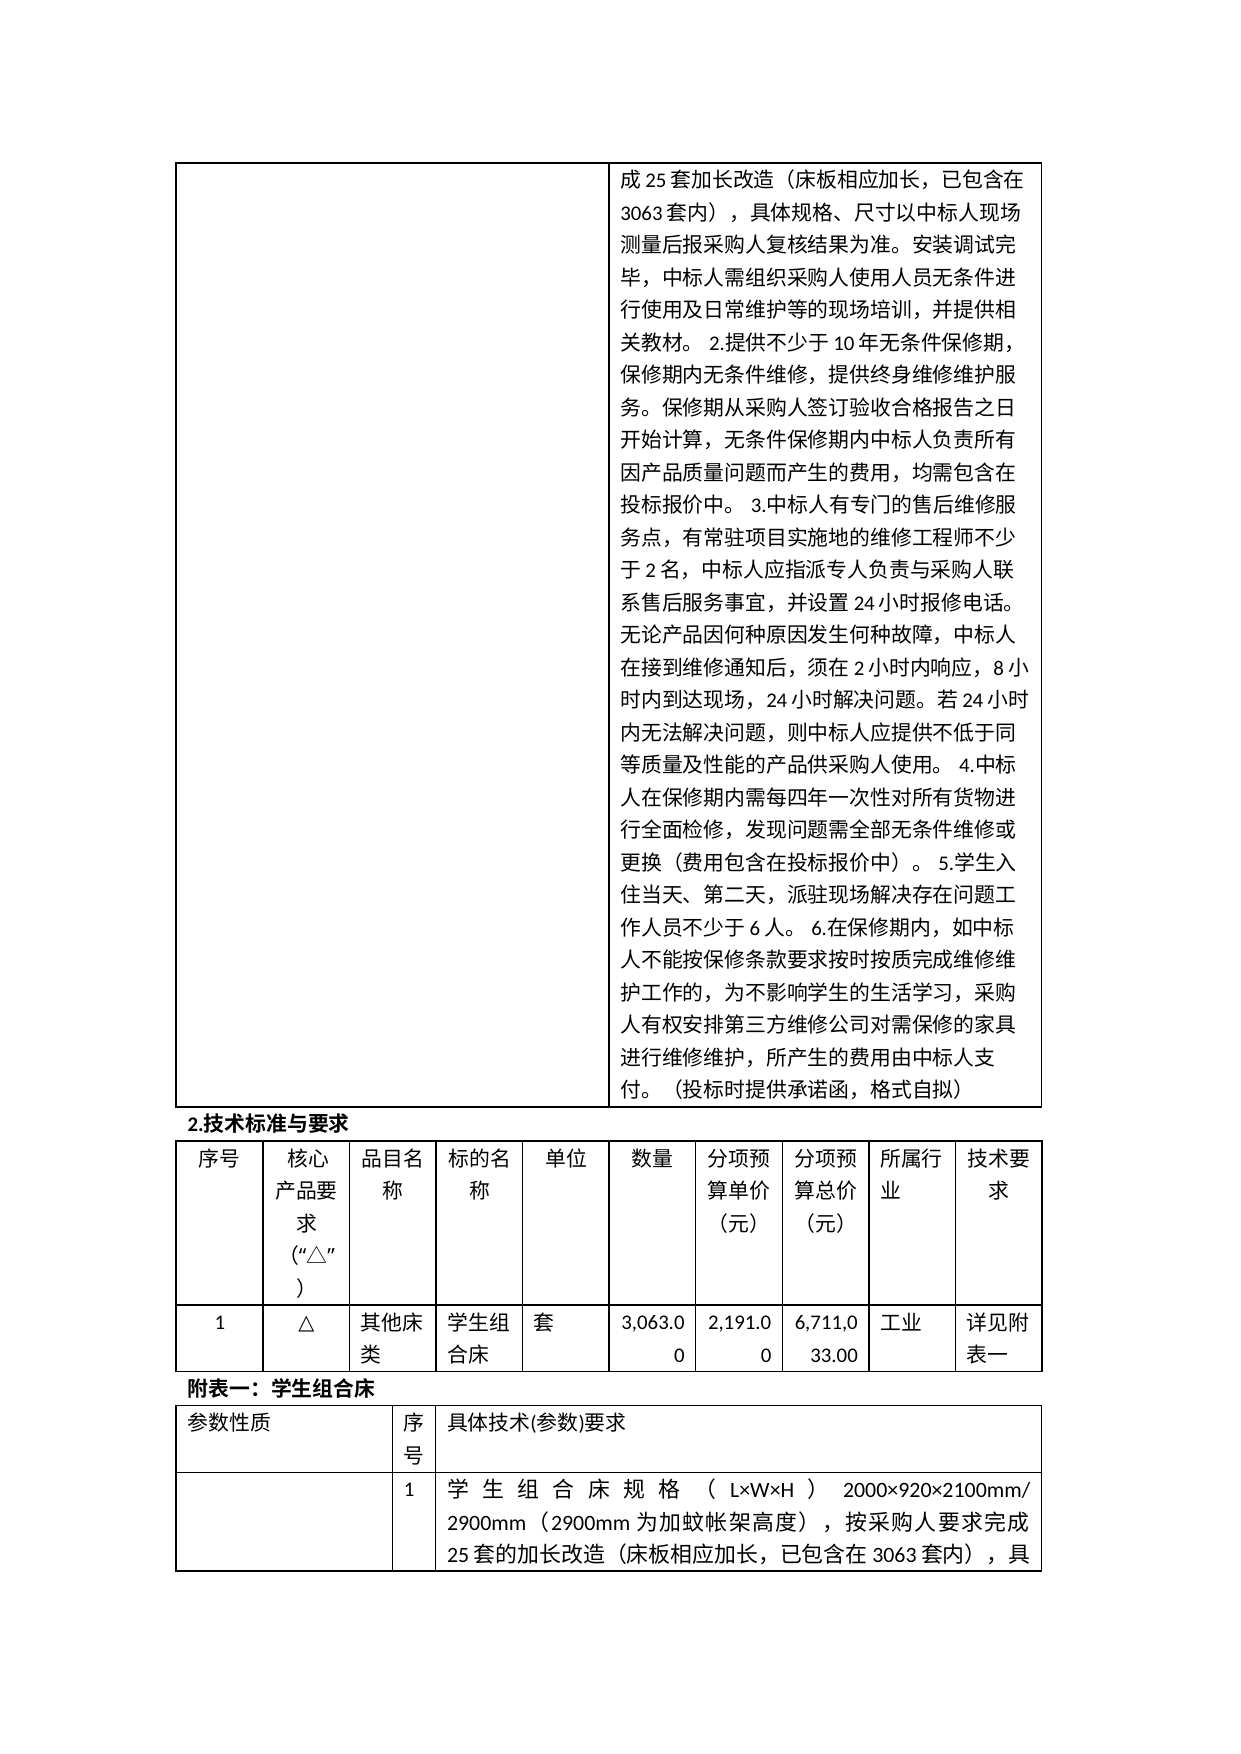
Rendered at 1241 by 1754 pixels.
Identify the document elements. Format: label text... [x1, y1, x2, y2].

table_cell 套 [523, 1306, 608, 1371]
table_header 所属行业 [870, 1142, 955, 1304]
table_header 核心产品要求（“△”） [264, 1142, 349, 1304]
table_cell 1 [393, 1473, 435, 1570]
table_cell 详见附表一 [956, 1306, 1041, 1371]
table_cell 其他床类 [350, 1306, 435, 1371]
table_header 数量 [610, 1142, 695, 1304]
table_header 标的名称 [437, 1142, 522, 1304]
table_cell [610, 164, 1041, 1106]
table_header 品目名称 [350, 1142, 435, 1304]
table_header 技术要求 [956, 1142, 1041, 1304]
table_cell 6,711,033.00 [783, 1306, 868, 1371]
table_header 单位 [523, 1142, 608, 1304]
table_header 序号 [393, 1406, 435, 1471]
table_cell 其他 [177, 164, 608, 1106]
table_header 具体技术(参数)要求 [436, 1406, 1041, 1471]
text 2.技术标准与要求 [187, 1108, 1053, 1140]
table_header 分项预算单价（元） [696, 1142, 782, 1304]
text 附表一：学生组合床 [187, 1372, 1053, 1405]
table_header 序号 [177, 1142, 262, 1304]
table_cell 学生组合床 [437, 1306, 522, 1371]
table_cell 3,063.00 [610, 1306, 695, 1371]
table_cell 工业 [870, 1306, 955, 1371]
table_cell [177, 1473, 392, 1570]
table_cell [436, 1473, 1041, 1570]
table_cell 2,191.00 [696, 1306, 782, 1371]
table_header 分项预算总价（元） [783, 1142, 868, 1304]
table_cell △ [264, 1306, 349, 1371]
table_cell 1 [177, 1306, 262, 1371]
table_header 参数性质 [177, 1406, 392, 1471]
